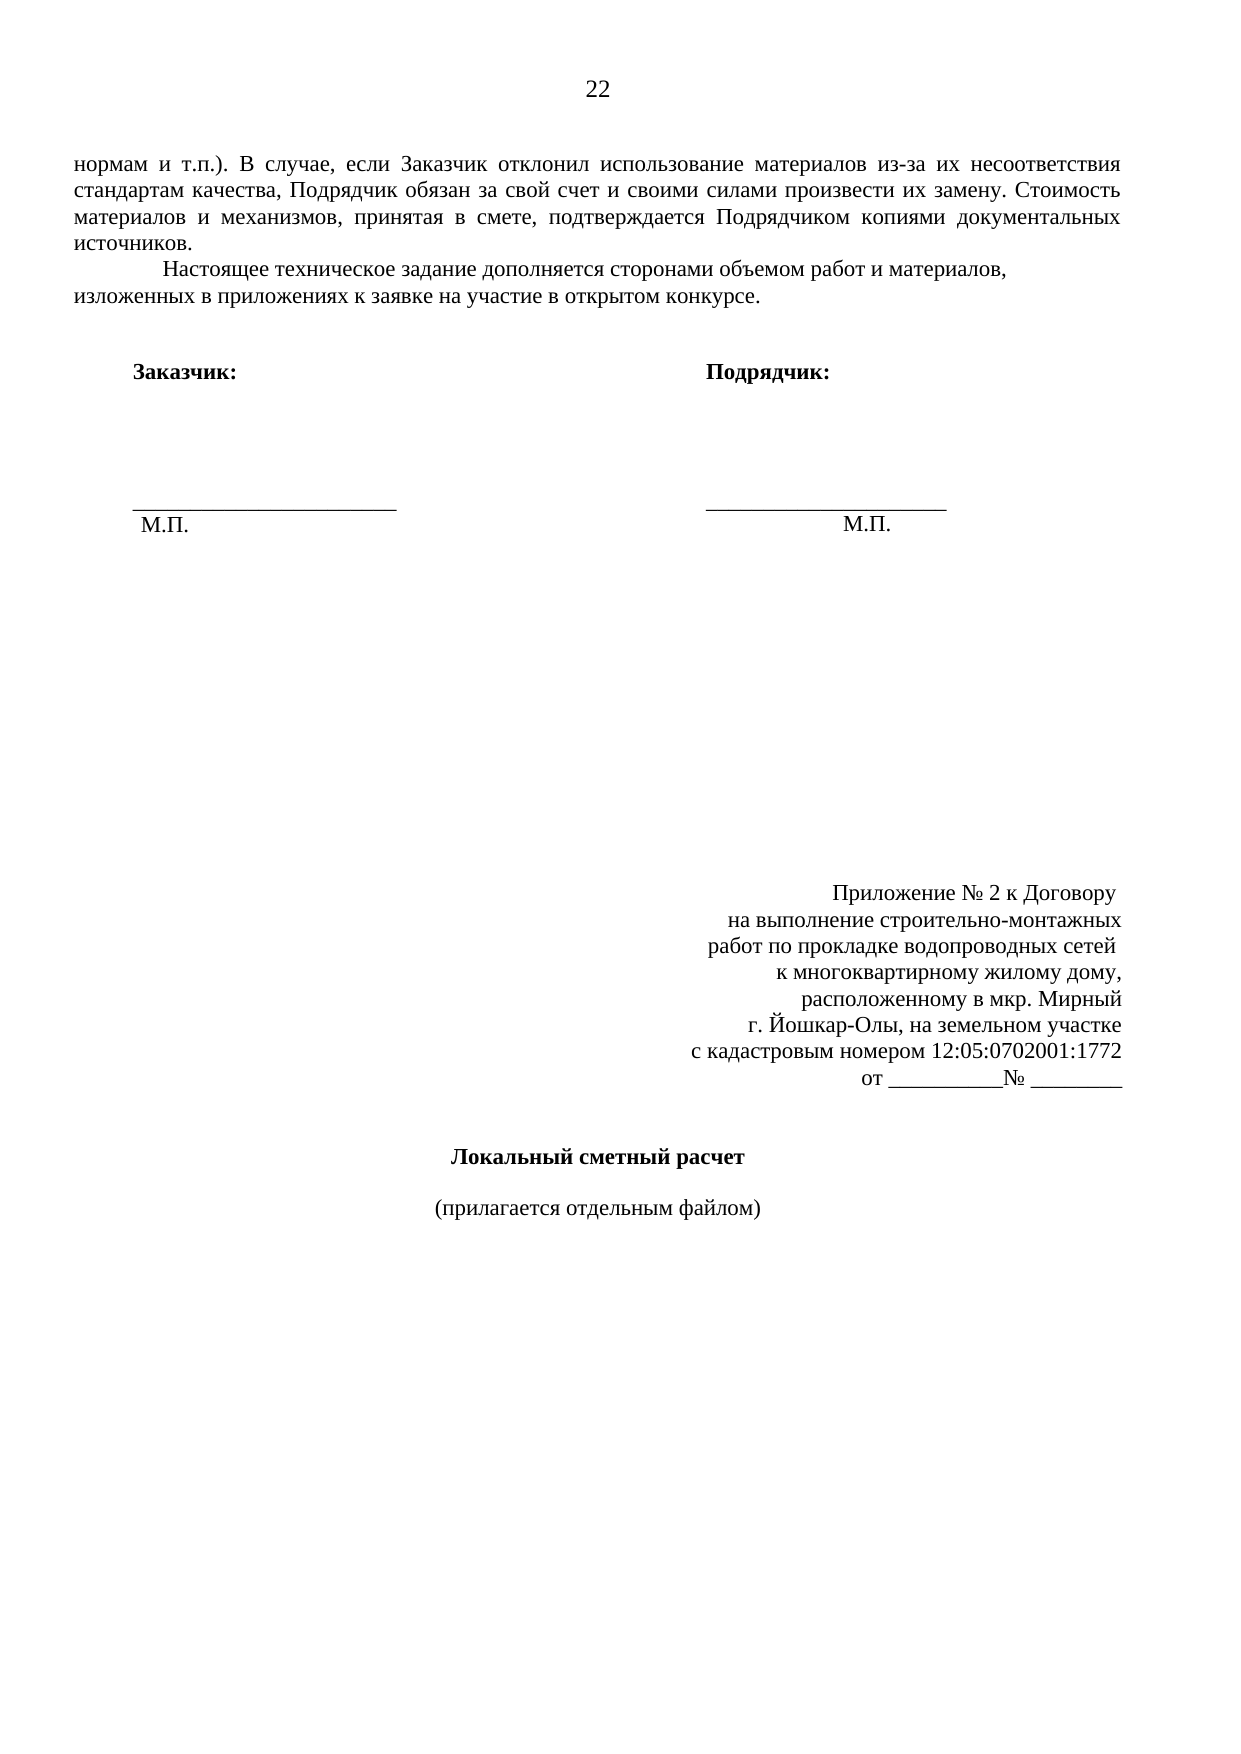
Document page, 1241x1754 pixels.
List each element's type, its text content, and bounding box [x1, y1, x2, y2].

text от __________№ ________ [74, 1064, 1122, 1090]
text работ по прокладке водопроводных сетей к многоквартирному жилому дому, [74, 932, 1122, 985]
table_header Заказчик: _______________________ М.П. [74, 361, 706, 616]
text расположенному в мкр. Мирный [74, 985, 1122, 1011]
text (прилагается отдельным файлом) [74, 1194, 1122, 1221]
table_header Подрядчик: _____________________ М.П. [706, 361, 1112, 616]
text с кадастровым номером 12:05:0702001:1772 [74, 1037, 1122, 1064]
text Локальный сметный расчет [74, 1143, 1122, 1169]
text г. Йошкар-Олы, на земельном участке [74, 1011, 1122, 1037]
text Приложение № 2 к Договору на выполнение строительно-монтажных [74, 879, 1122, 932]
text Настоящее техническое задание дополняется сторонами объемом работ и материалов, изложенных в приложениях к заявке на участие в открытом конкурсе. [74, 255, 1122, 308]
